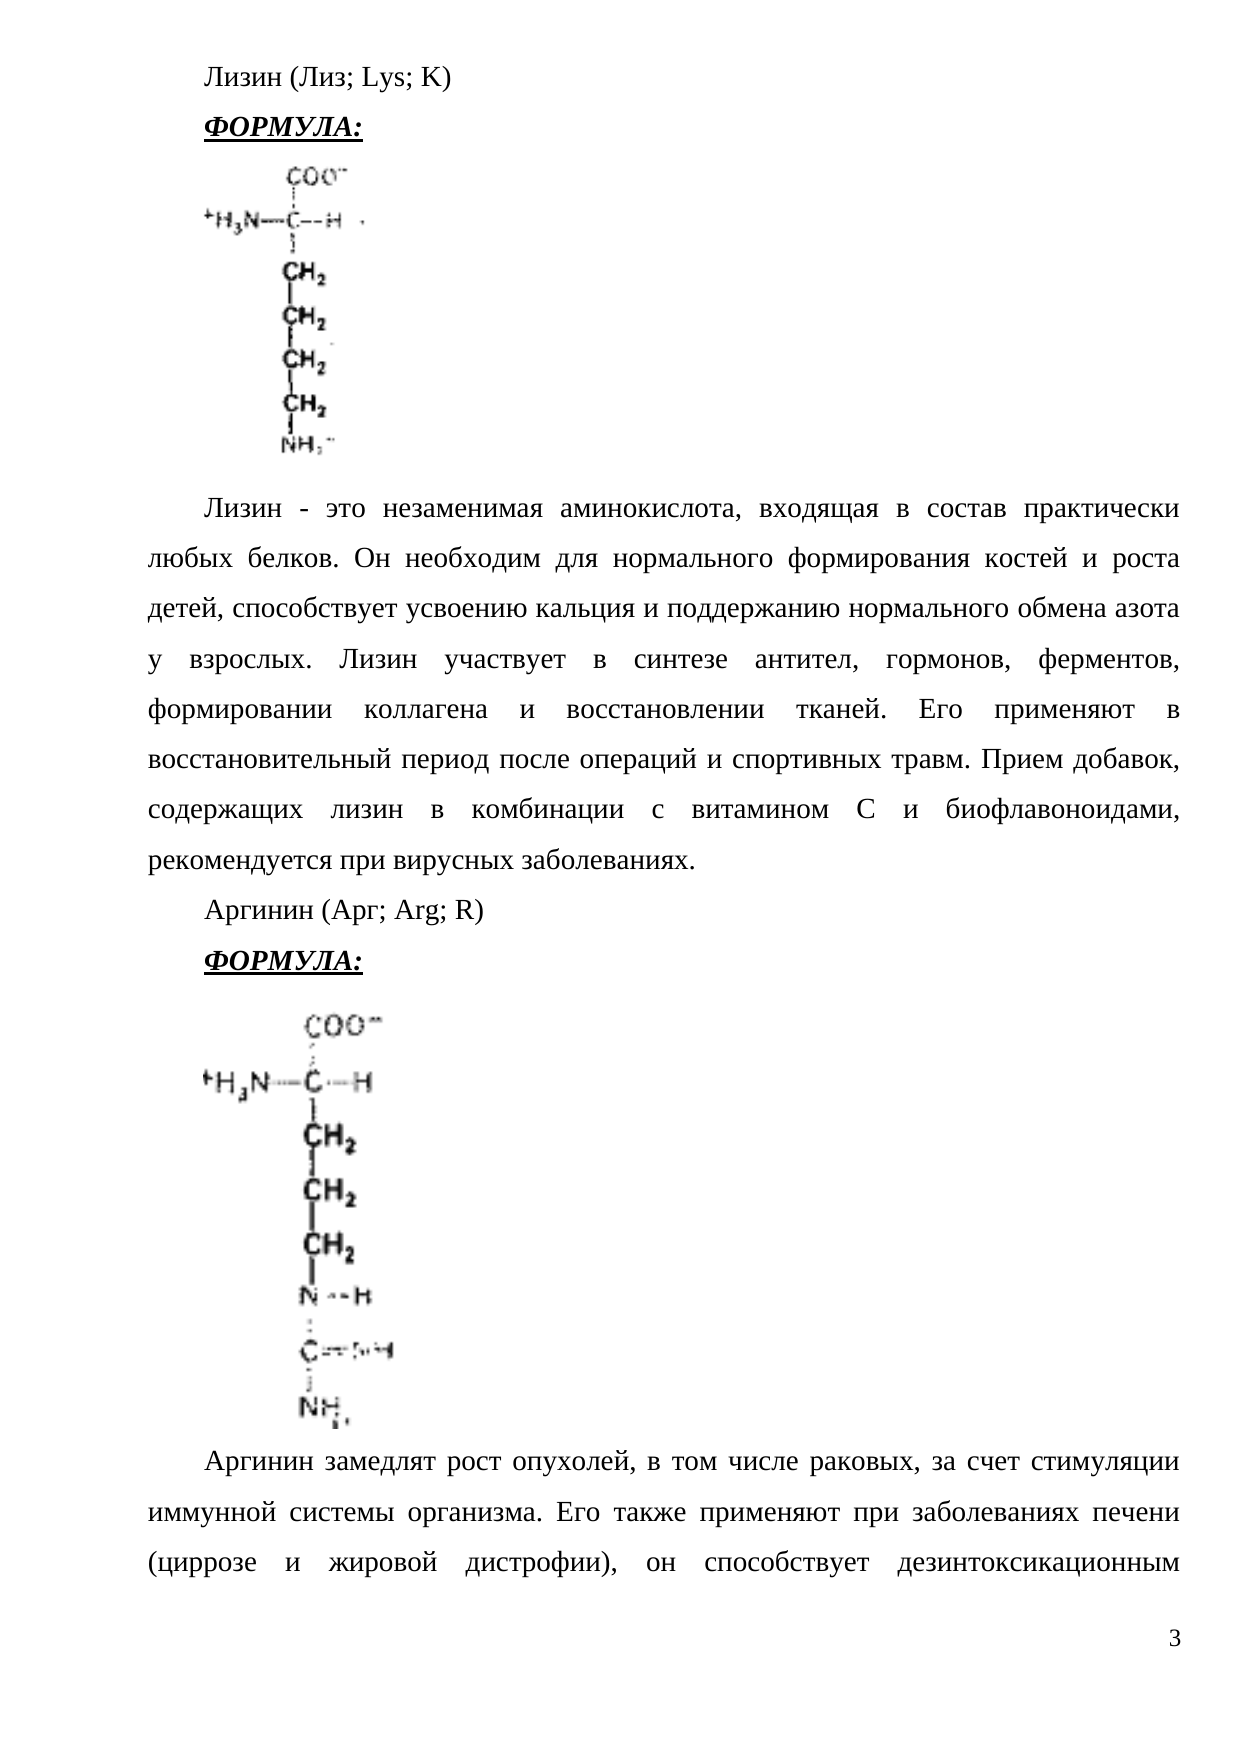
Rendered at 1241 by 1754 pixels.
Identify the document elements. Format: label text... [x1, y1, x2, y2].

picture [203, 992, 404, 1429]
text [148, 1443, 1181, 1577]
picture [203, 159, 379, 476]
text Лизин (Лиз; Lys; K) [148, 59, 1181, 93]
text Лизин - это незаменимая аминокислота, входящая в состав практически любых белков. Он необходим для нормального формирования костей и роста детей, способствует усвоению кальция и поддержанию нормального обмена азота у взрослых. Лизин участвует в синтезе антител, гормонов, ферментов, формировании коллагена и восстановлении тканей. Его применяют в восстановительный период после операций и спортивных травм. Прием добавок, содержащих лизин в комбинации с витамином С и биофлавоноидами, рекомендуется при вирусных заболеваниях. [148, 490, 1181, 876]
text ФОРМУЛА: [148, 109, 1181, 143]
text Аргинин (Арг; Arg; R) [148, 892, 1181, 926]
text ФОРМУЛА: [148, 943, 1181, 976]
